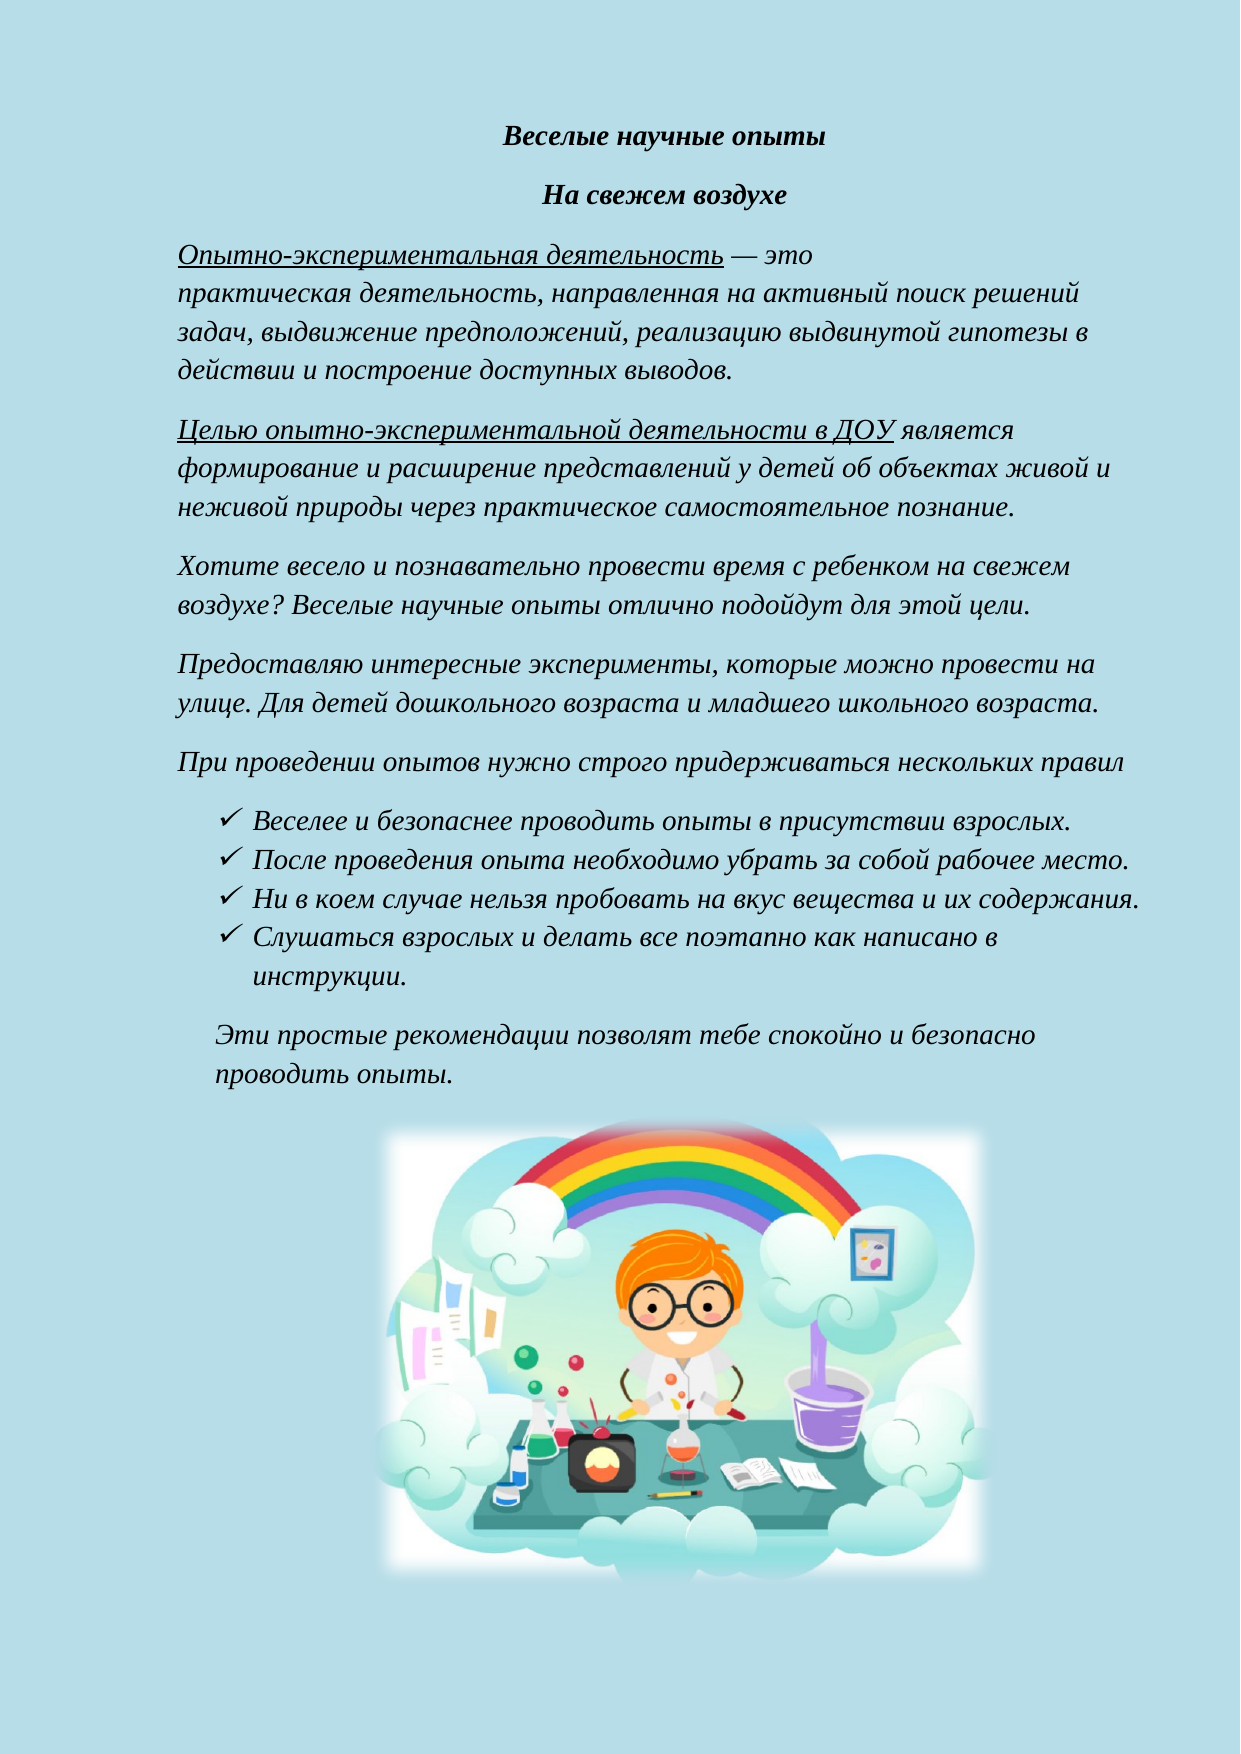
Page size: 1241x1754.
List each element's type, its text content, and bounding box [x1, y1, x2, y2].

text Целью опытно-экспериментальной деятельности в ДОУ является формирование и расширение представлений у детей об объектах живой и неживой природы через практическое самостоятельное познание. [177, 412, 1152, 522]
text На свежем воздухе [177, 177, 1152, 211]
list После проведения опыта необходимо убрать за собой рабочее место. [215, 842, 1152, 876]
text Веселые научные опыты [177, 118, 1152, 152]
list Веселее и безопаснее проводить опыты в присутствии взрослых. [215, 803, 1152, 837]
text Хотите весело и познавательно провести время с ребенком на свежем воздухе? Веселые научные опыты отлично подойдут для этой цели. [177, 548, 1152, 620]
text При проведении опытов нужно строго придерживаться нескольких правил [177, 744, 1152, 778]
list Ни в коем случае нельзя пробовать на вкус вещества и их содержания. [215, 881, 1152, 914]
picture [396, 1142, 971, 1560]
text Опытно-экспериментальная деятельность — это практическая деятельность, направленная на активный поиск решений задач, выдвижение предположений, реализацию выдвинутой гипотезы в действии и построение доступных выводов. [177, 237, 1152, 386]
list Слушаться взрослых и делать все поэтапно как написано в инструкции. [215, 919, 1152, 992]
text Эти простые рекомендации позволят тебе спокойно и безопасно проводить опыты. [215, 1017, 1152, 1089]
text Предоставляю интересные эксперименты, которые можно провести на улице. Для детей дошкольного возраста и младшего школьного возраста. [177, 646, 1152, 718]
